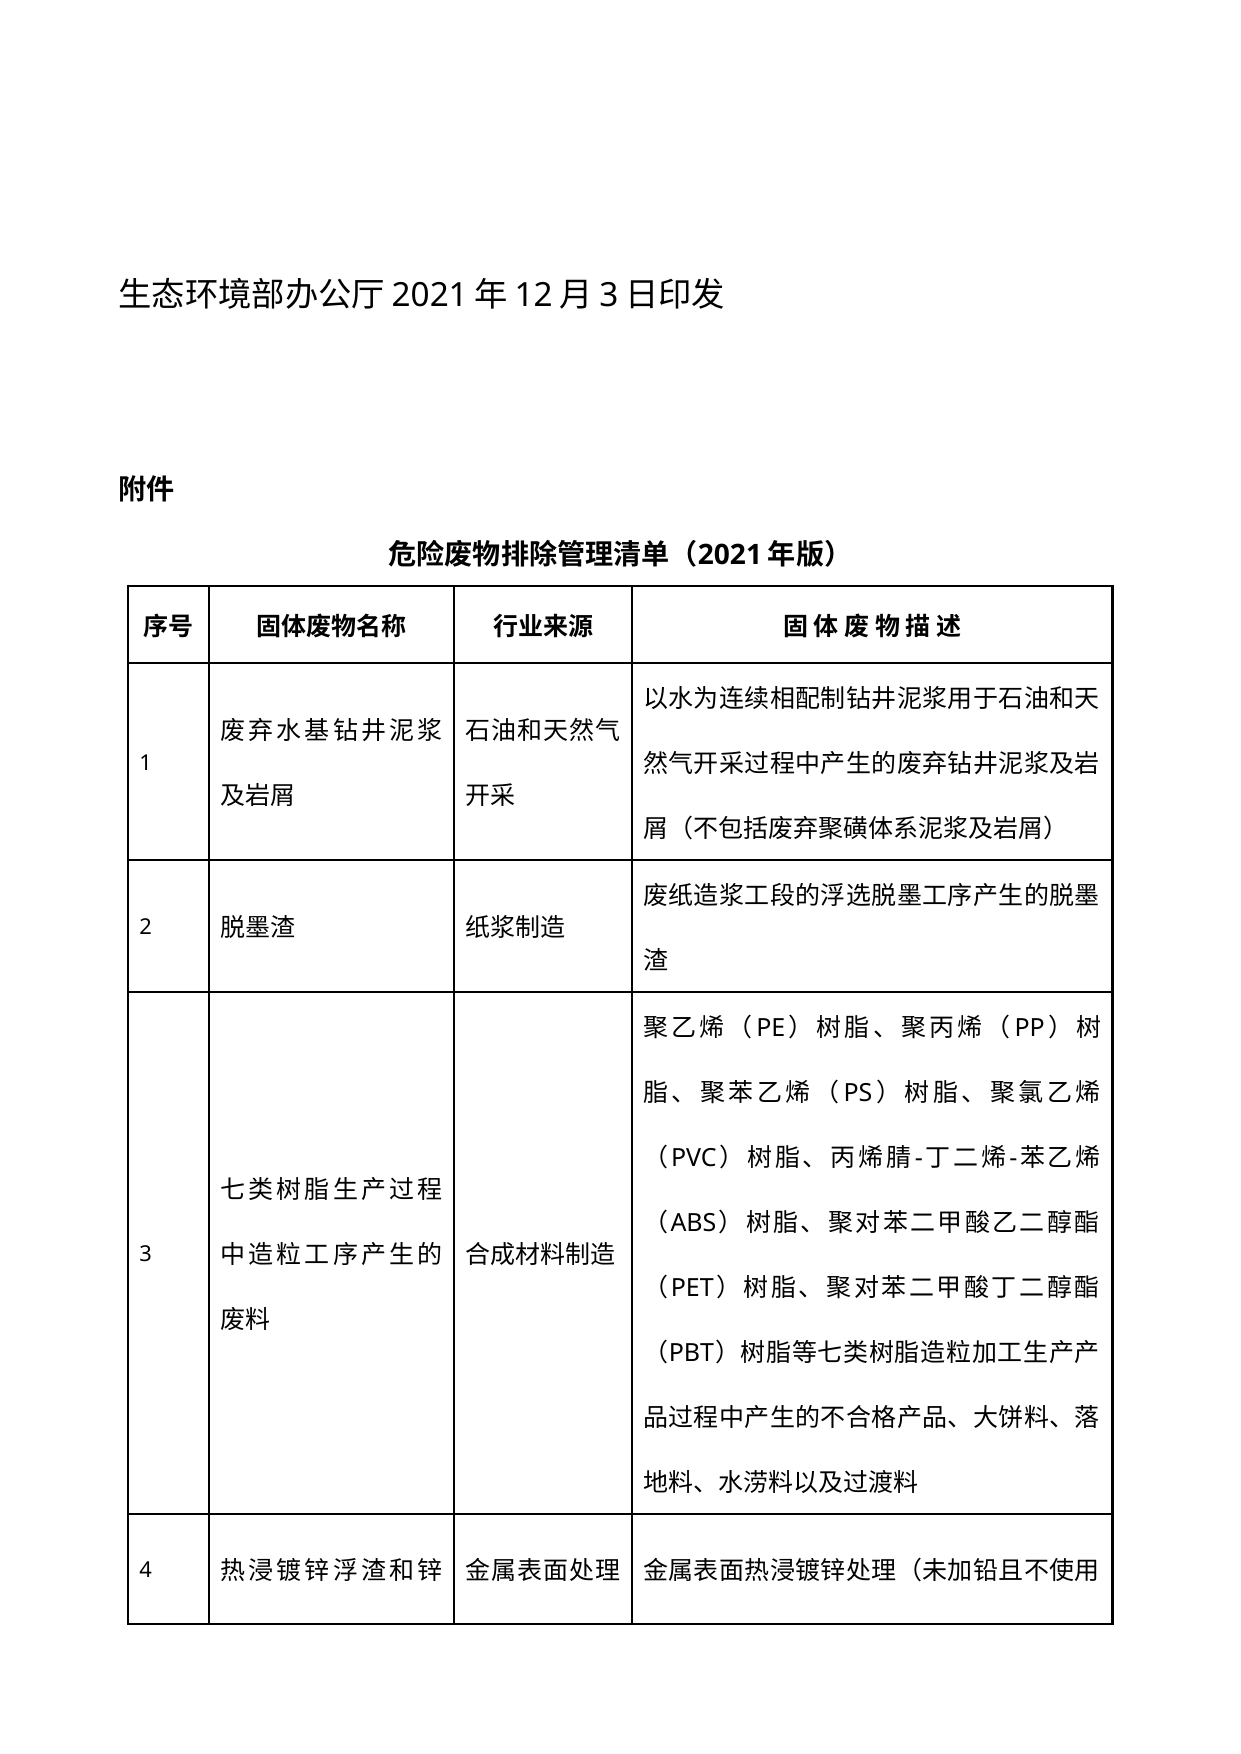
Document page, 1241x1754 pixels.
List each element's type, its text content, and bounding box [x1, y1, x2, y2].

table_cell 七类树脂生产过程中造粒工序产生的废料 [210, 993, 453, 1513]
table_cell 脱墨渣 [210, 861, 453, 991]
table_cell 热浸镀锌浮渣和锌底渣 [210, 1515, 453, 1622]
table_cell 合成材料制造 [455, 993, 631, 1513]
table_cell 纸浆制造 [455, 861, 631, 991]
table_cell 金属表面处理及热处理加工 [455, 1515, 631, 1622]
text 附件 [118, 454, 1122, 519]
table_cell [633, 1515, 1111, 1622]
table_header 固 体 废 物 描 述 [633, 587, 1111, 662]
text 生态环境部办公厅2021年12月3日印发 [118, 259, 1122, 324]
table_cell 石油和天然气开采 [455, 664, 631, 859]
table_header 序号 [129, 587, 208, 662]
table_cell 聚乙烯（PE）树脂、聚丙烯（PP）树脂、聚苯乙烯（PS）树脂、聚氯乙烯（PVC）树脂、丙烯腈-丁二烯-苯乙烯（ABS）树脂、聚对苯二甲酸乙二醇酯（PET）树脂、聚对苯二甲酸丁二醇酯（PBT）树脂等七类树脂造粒加工生产产品过程中产生的不合格产品、大饼料、落地料、水涝料以及过渡料 [633, 993, 1111, 1513]
table_cell 4 [129, 1515, 208, 1622]
table_cell 2 [129, 861, 208, 991]
table_header 行业来源 [455, 587, 631, 662]
table_header 固体废物名称 [210, 587, 453, 662]
table_cell 废纸造浆工段的浮选脱墨工序产生的脱墨渣 [633, 861, 1111, 991]
table_cell 1 [129, 664, 208, 859]
table_cell 以水为连续相配制钻井泥浆用于石油和天然气开采过程中产生的废弃钻井泥浆及岩屑（不包括废弃聚磺体系泥浆及岩屑） [633, 664, 1111, 859]
table_cell 3 [129, 993, 208, 1513]
text 危险废物排除管理清单（2021年版） [118, 519, 1122, 584]
table_cell 废弃水基钻井泥浆及岩屑 [210, 664, 453, 859]
